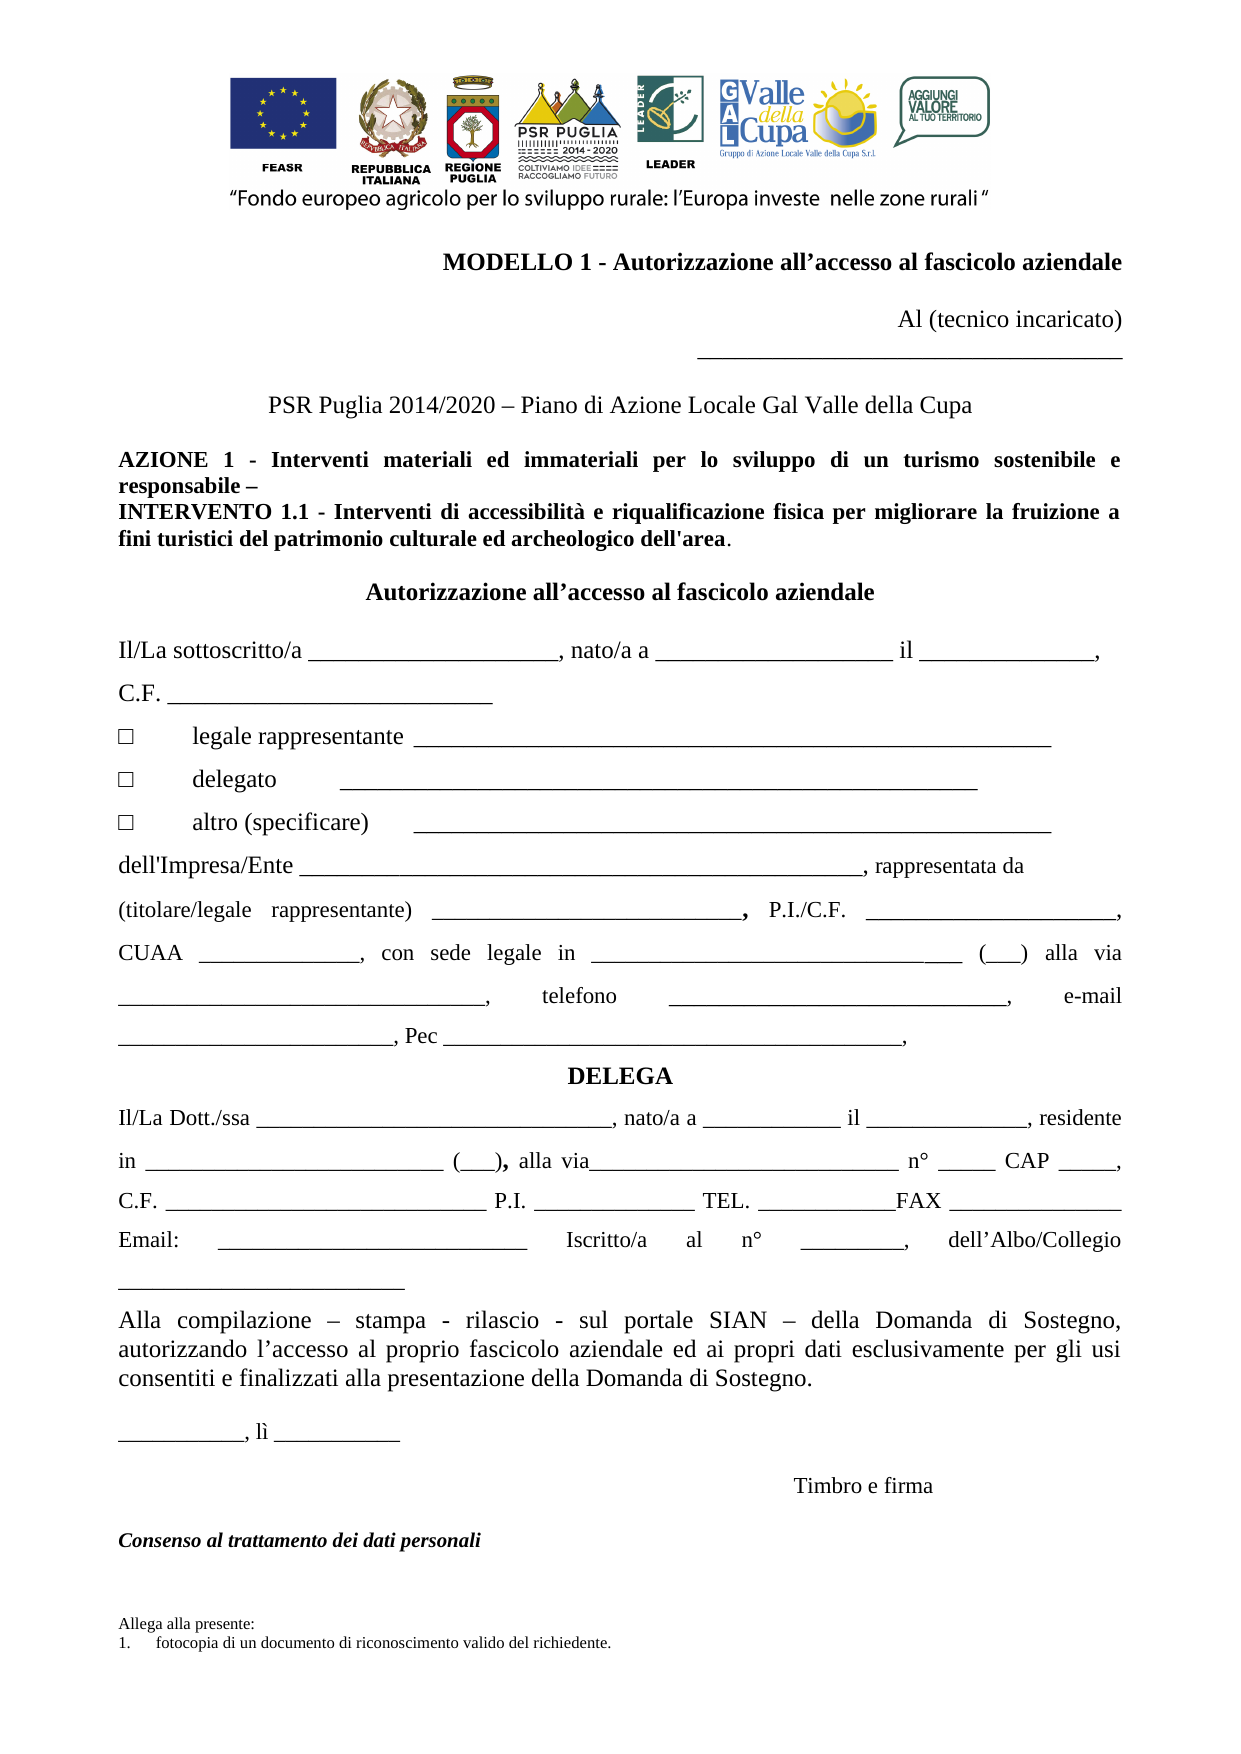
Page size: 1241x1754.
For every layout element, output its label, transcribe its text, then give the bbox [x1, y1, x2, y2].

text Il/La Dott./ssa _______________________________, nato/a a ____________ il ______________, residente in __________________________ (___), alla via___________________________ n° _____ CAP _____, C.F. ____________________________ P.I. ______________ TEL. ____________FAX _______________ Email: ___________________________ Iscritto/a al n° _________, dell’Albo/Collegio _________________________ [118, 1104, 1122, 1292]
text DELEGA [118, 1061, 1122, 1090]
picture [228, 73, 991, 210]
text Consenso al trattamento dei dati personali [118, 1527, 1122, 1552]
text Alla compilazione – stampa - rilascio - sul portale SIAN – della Domanda di Sostegno, autorizzando l’accesso al proprio fascicolo aziendale ed ai propri dati esclusivamente per gli usi consentiti e finalizzati alla presentazione della Domanda di Sostegno. [118, 1305, 1122, 1392]
text Al (tecnico incaricato) [118, 304, 1122, 333]
text Autorizzazione all’accesso al fascicolo aziendale [118, 577, 1122, 606]
text □ delegato ___________________________________________________ [118, 764, 1122, 793]
text __________________________________ [118, 333, 1122, 362]
subtitle MODELLO 1 - Autorizzazione all’accesso al fascicolo aziendale [103, 247, 1122, 276]
text Timbro e firma [708, 1472, 1122, 1499]
text □ legale rappresentante ___________________________________________________ [118, 721, 1122, 750]
text □ altro (specificare) ___________________________________________________ [118, 807, 1122, 836]
text INTERVENTO 1.1 - Interventi di accessibilità e riqualificazione fisica per migliorare la fruizione a fini turistici del patrimonio culturale ed archeologico dell'area. [118, 498, 1122, 551]
text C.F. __________________________ [118, 678, 1122, 707]
text dell'Impresa/Ente _____________________________________________, rappresentata da (titolare/legale rappresentante) ___________________________, P.I./C.F. ____________________, CUAA ______________, con sede legale in ________________________________ (___) alla via ________________________________, telefono ___________________________, e-mail ________________________, Pec ________________________________________, [118, 851, 1122, 1048]
text AZIONE 1 - Interventi materiali ed immateriali per lo sviluppo di un turismo sostenibile e responsabile – [118, 446, 1122, 498]
text PSR Puglia 2014/2020 – Piano di Azione Locale Gal Valle della Cupa [118, 391, 1122, 419]
text ___________, lì ___________ [118, 1418, 1122, 1444]
text Il/La sottoscritto/a ____________________, nato/a a ___________________ il ______________, [118, 635, 1122, 664]
